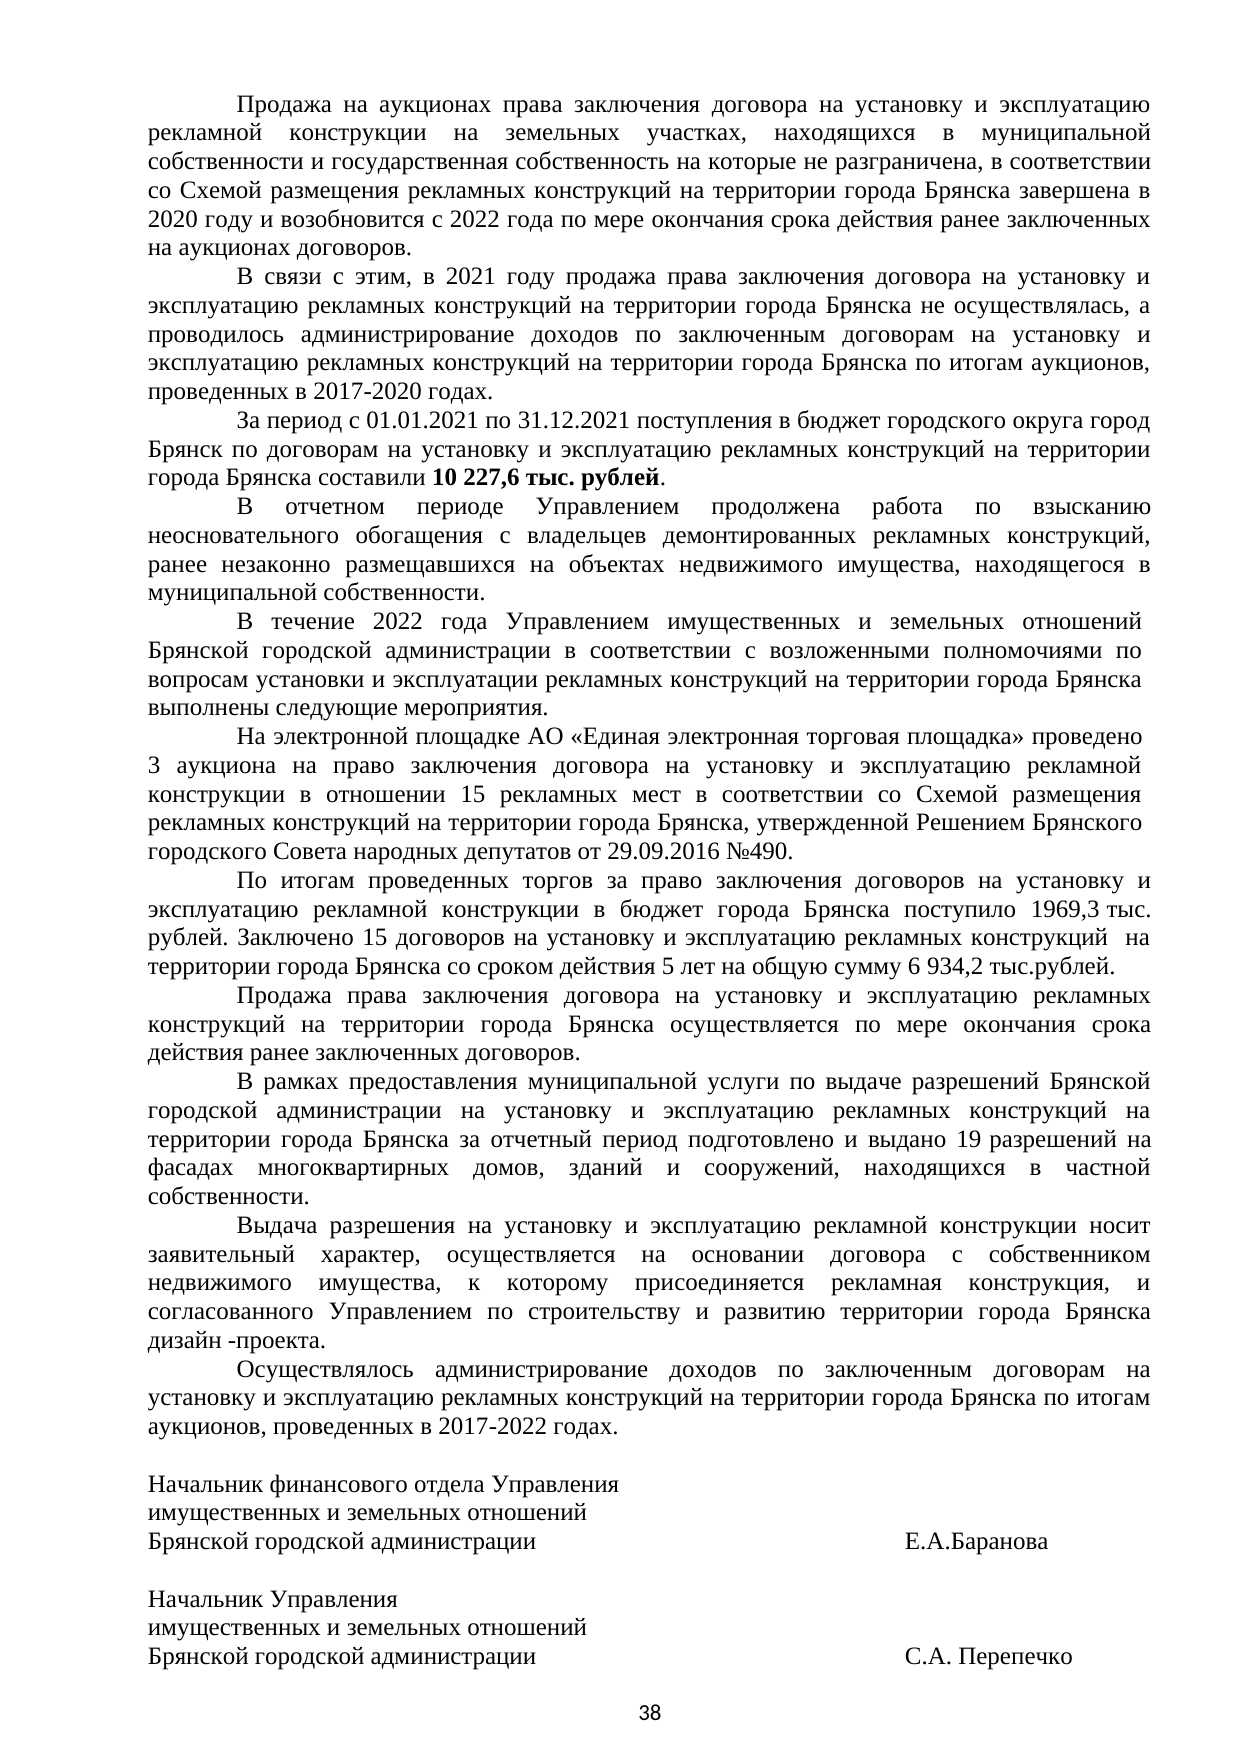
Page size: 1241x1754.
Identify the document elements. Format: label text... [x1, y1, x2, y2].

text Начальник Управления [148, 1584, 1152, 1612]
text Осуществлялось администрирование доходов по заключенным договорам на установку и эксплуатацию рекламных конструкций на территории города Брянска по итогам аукционов, проведенных в 2017-2022 годах. [148, 1354, 1152, 1440]
text Продажа права заключения договора на установку и эксплуатацию рекламных конструкций на территории города Брянска осуществляется по мере окончания срока действия ранее заключенных договоров. [148, 980, 1152, 1066]
text По итогам проведенных торгов за право заключения договоров на установку и эксплуатацию рекламной конструкции в бюджет города Брянска поступило 1969,3 тыс. рублей. Заключено 15 договоров на установку и эксплуатацию рекламных конструкций на территории города Брянска со сроком действия 5 лет на общую сумму 6 934,2 тыс.рублей. [148, 865, 1152, 980]
text Начальник финансового отдела Управления [148, 1469, 1152, 1497]
text На электронной площадке АО «Единая электронная торговая площадка» проведено 3 аукциона на право заключения договора на установку и эксплуатацию рекламной конструкции в отношении 15 рекламных мест в соответствии со Схемой размещения рекламных конструкций на территории города Брянска, утвержденной Решением Брянского городского Совета народных депутатов от 29.09.2016 №490. [148, 721, 1143, 865]
text В отчетном периоде Управлением продолжена работа по взысканию неосновательного обогащения с владельцев демонтированных рекламных конструкций, ранее незаконно размещавшихся на объектах недвижимого имущества, находящегося в муниципальной собственности. [148, 491, 1152, 606]
text За период с 01.01.2021 по 31.12.2021 поступления в бюджет городского округа город Брянск по договорам на установку и эксплуатацию рекламных конструкций на территории города Брянска составили 10 227,6 тыс. рублей. [148, 405, 1152, 491]
text Продажа на аукционах права заключения договора на установку и эксплуатацию рекламной конструкции на земельных участках, находящихся в муниципальной собственности и государственная собственность на которые не разграничена, в соответствии со Схемой размещения рекламных конструкций на территории города Брянска завершена в 2020 году и возобновится с 2022 года по мере окончания срока действия ранее заключенных на аукционах договоров. [148, 89, 1152, 261]
text В течение 2022 года Управлением имущественных и земельных отношений Брянской городской администрации в соответствии с возложенными полномочиями по вопросам установки и эксплуатации рекламных конструкций на территории города Брянска выполнены следующие мероприятия. [148, 606, 1143, 721]
text имущественных и земельных отношений [148, 1497, 1152, 1526]
text В связи с этим, в 2021 году продажа права заключения договора на установку и эксплуатацию рекламных конструкций на территории города Брянска не осуществлялась, а проводилось администрирование доходов по заключенным договорам на установку и эксплуатацию рекламных конструкций на территории города Брянска по итогам аукционов, проведенных в 2017-2020 годах. [148, 261, 1152, 405]
text имущественных и земельных отношений [148, 1612, 1152, 1641]
text Брянской городской администрации С.А. Перепечко [148, 1641, 1152, 1670]
text Выдача разрешения на установку и эксплуатацию рекламной конструкции носит заявительный характер, осуществляется на основании договора с собственником недвижимого имущества, к которому присоединяется рекламная конструкция, и согласованного Управлением по строительству и развитию территории города Брянска дизайн -проекта. [148, 1210, 1152, 1354]
text Брянской городской администрации Е.А.Баранова [148, 1526, 1152, 1555]
text В рамках предоставления муниципальной услуги по выдаче разрешений Брянской городской администрации на установку и эксплуатацию рекламных конструкций на территории города Брянска за отчетный период подготовлено и выдано 19 разрешений на фасадах многоквартирных домов, зданий и сооружений, находящихся в частной собственности. [148, 1066, 1152, 1210]
